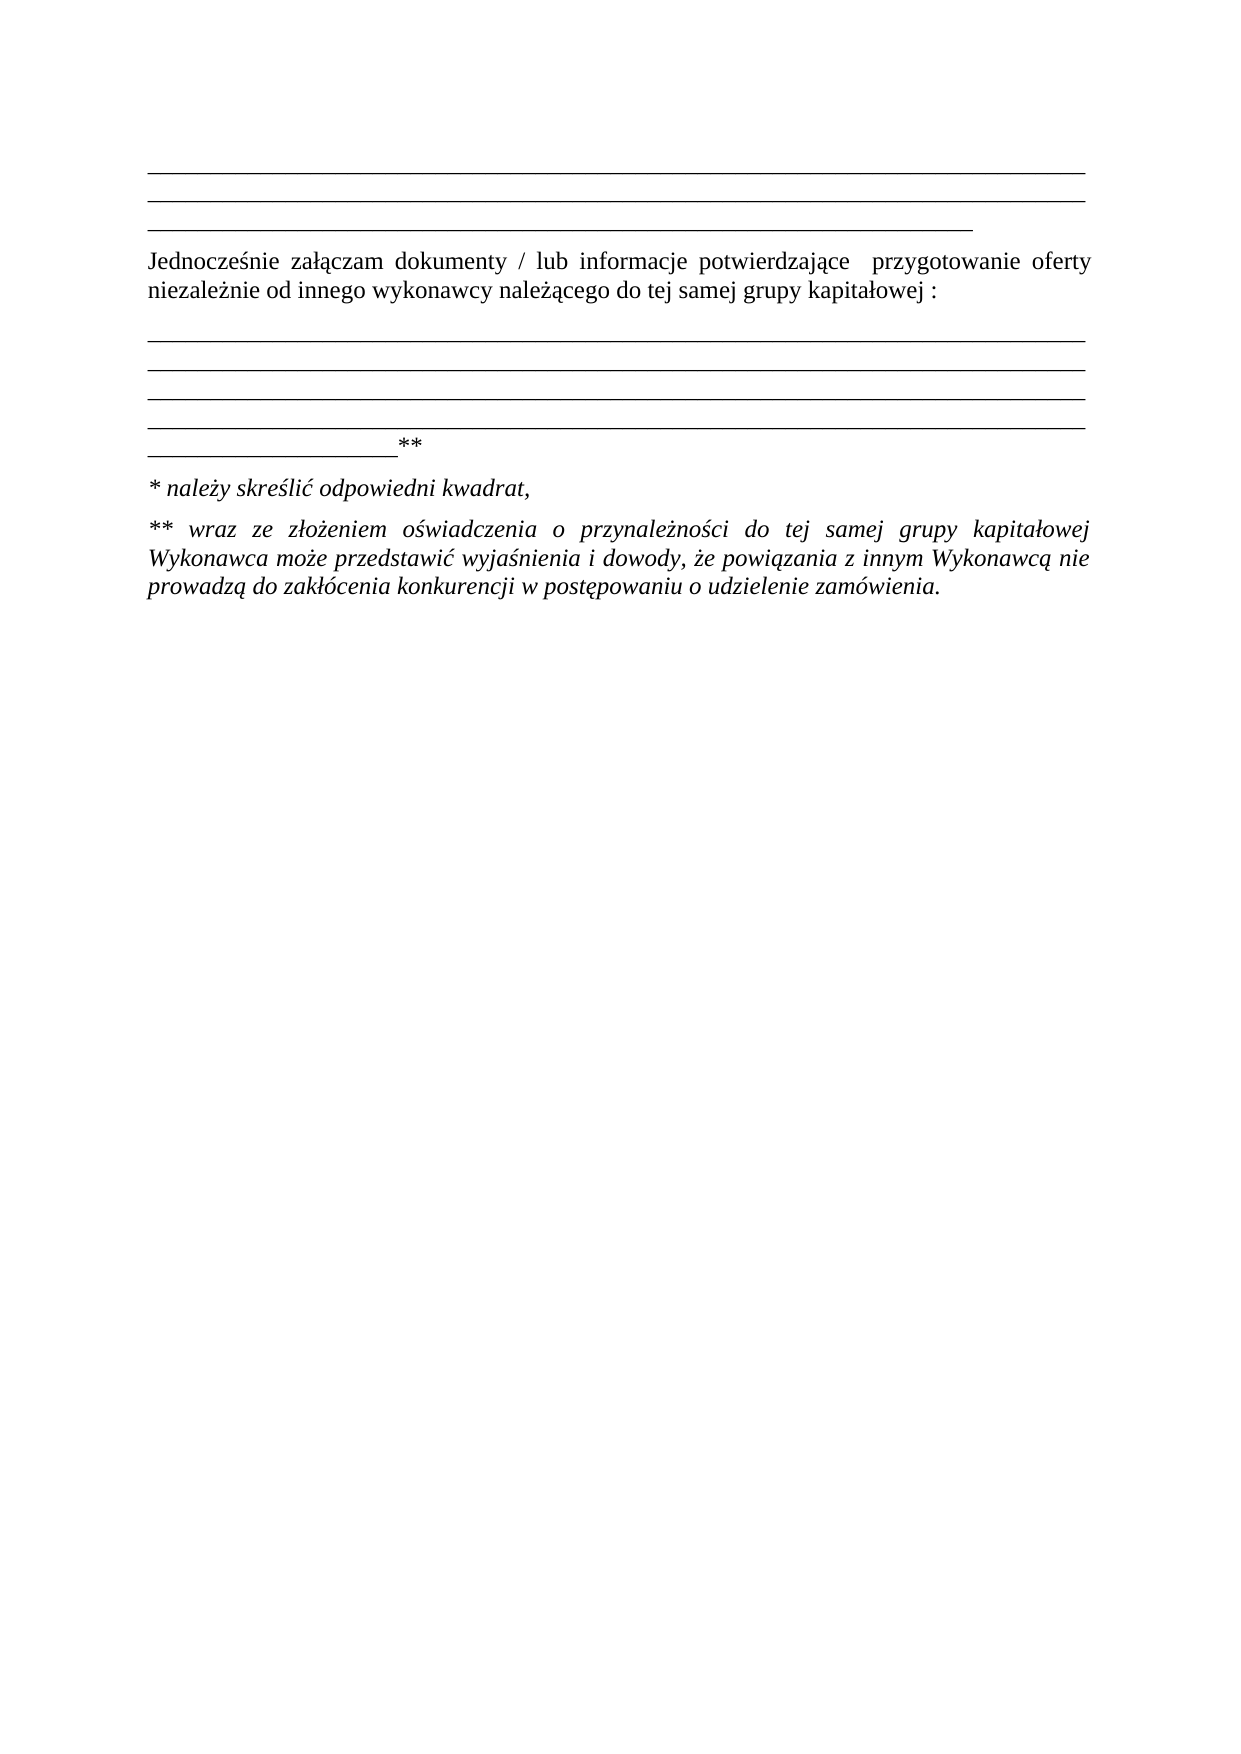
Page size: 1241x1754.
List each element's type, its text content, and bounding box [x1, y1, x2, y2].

text ** wraz ze złożeniem oświadczenia o przynależności do tej samej grupy kapitałowej Wykonawca może przedstawić wyjaśnienia i dowody, że powiązania z innym Wykonawcą nie prowadzą do zakłócenia konkurencji w postępowaniu o udzielenie zamówienia. [148, 514, 1093, 600]
text * należy skreślić odpowiedni kwadrat, [148, 473, 1093, 501]
text Jednocześnie załączam dokumenty / lub informacje potwierdzające przygotowanie oferty niezależnie od innego wykonawcy należącego do tej samej grupy kapitałowej : [148, 246, 1093, 304]
text ________________________________________________________________________________________________________________________________________________________________________________________________________________________________________________________________________________________________________________________________** [148, 316, 1093, 460]
text ________________________________________________________________________________________________________________________________________________________________________________________________________________________ [148, 148, 1093, 234]
